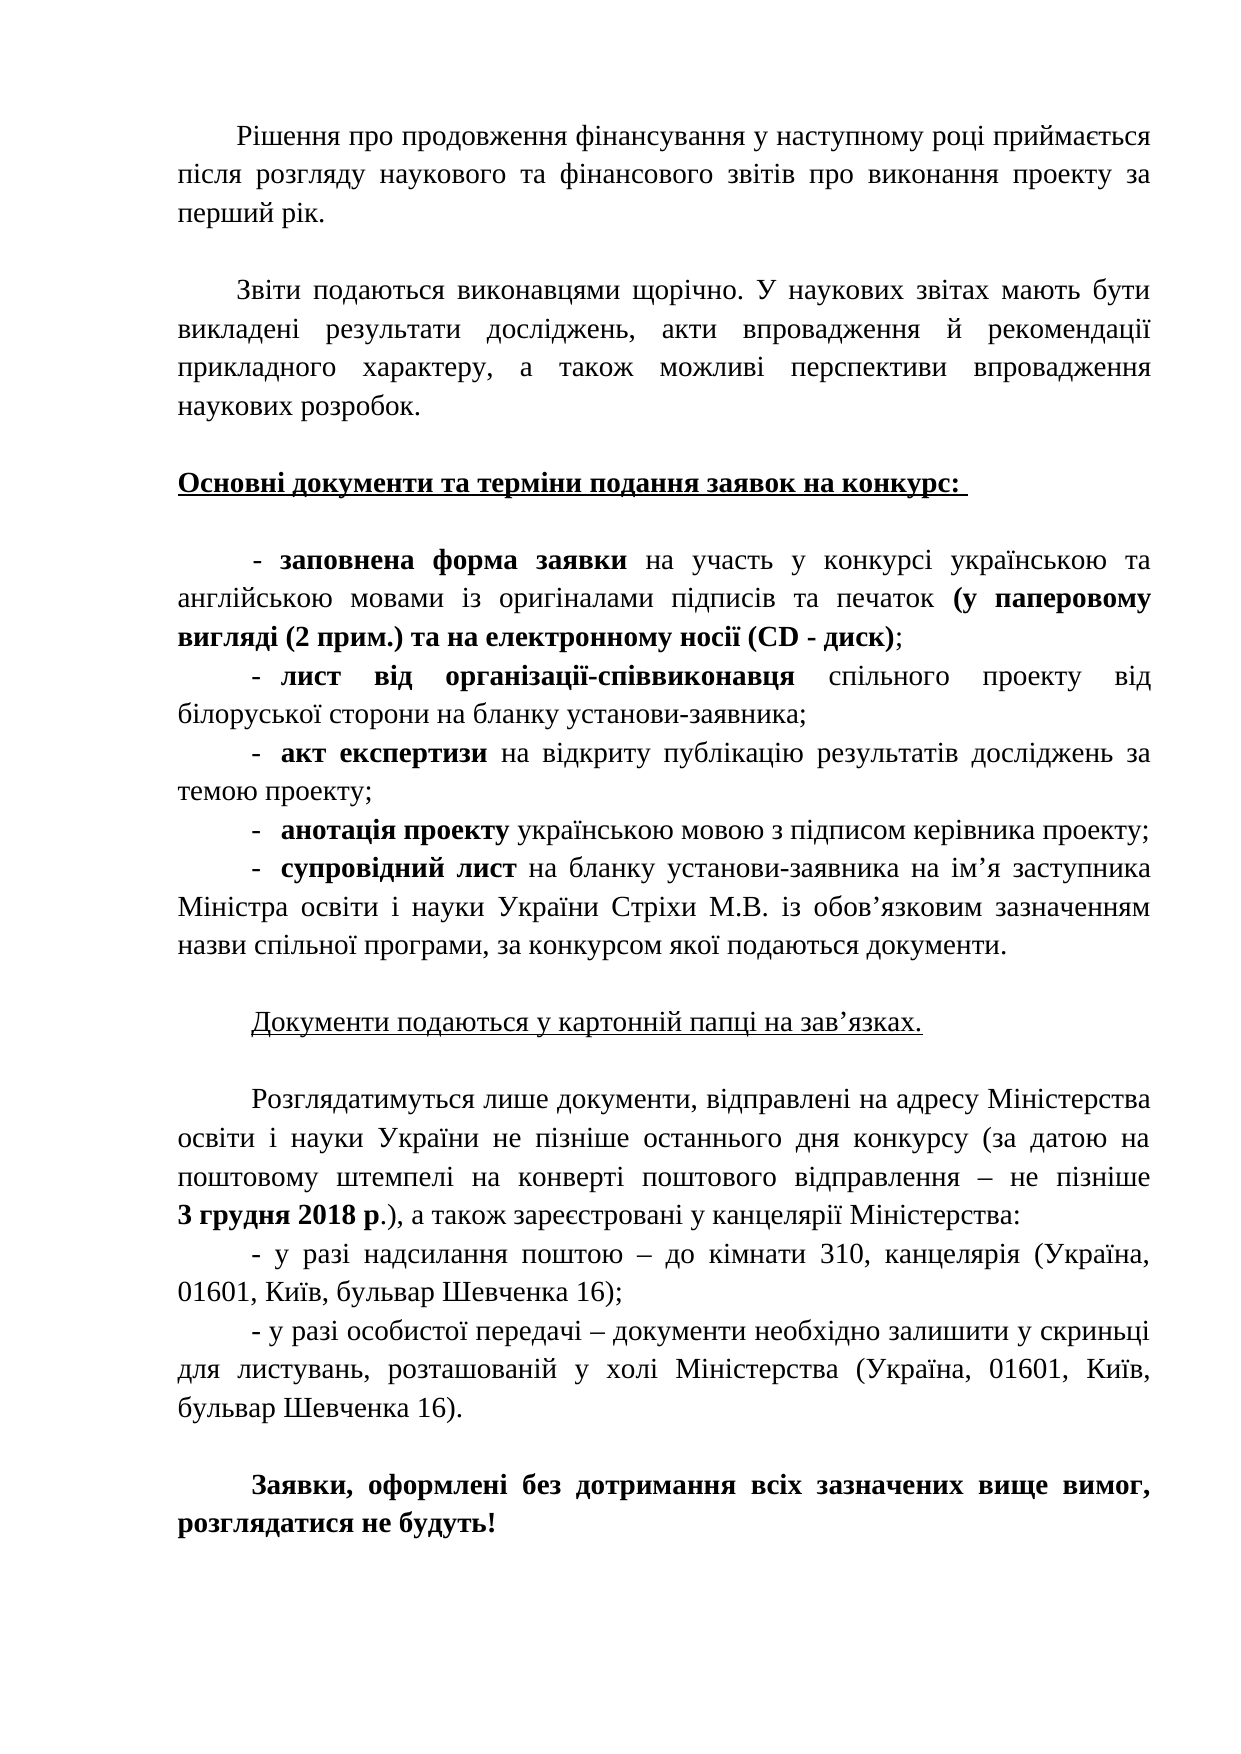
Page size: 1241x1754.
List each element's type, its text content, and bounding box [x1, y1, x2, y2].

text - супровідний лист на бланку установи-заявника на ім’я заступника Міністра освіти і науки України Стріхи М.В. із обов’язковим зазначенням назви спільної програми, за конкурсом якої подаються документи. [177, 850, 1152, 961]
text Рішення про продовження фінансування у наступному році приймається після розгляду наукового та фінансового звітів про виконання проекту за перший рік. [177, 118, 1152, 229]
text Розглядатимуться лише документи, відправлені на адресу Міністерства освіти і науки України не пізніше останнього дня конкурсу (за датою на поштовому штемпелі на конверті поштового відправлення – не пізніше 3 грудня 2018 р.), а також зареєстровані у канцелярії Міністерства: [177, 1082, 1152, 1231]
text - у разі особистої передачі – документи необхідно залишити у скриньці для листувань, розташованій у холі Міністерства (Україна, 01601, Київ, бульвар Шевченка 16). [177, 1313, 1152, 1423]
text - акт експертизи на відкриту публікацію результатів досліджень за темою проекту; [177, 735, 1152, 807]
text Документи подаються у картонній папці на зав’язках. [177, 1004, 1152, 1038]
text - анотація проекту українською мовою з підписом керівника проекту; [177, 812, 1152, 845]
text Звіти подаються виконавцями щорічно. У наукових звітах мають бути викладені результати досліджень, акти впровадження й рекомендації прикладного характеру, а також можливі перспективи впровадження наукових розробок. [177, 272, 1152, 421]
text - заповнена форма заявки на участь у конкурсі українською та англійською мовами із оригіналами підписів та печаток (у паперовому вигляді (2 прим.) та на електронному носії (СD - диск); [177, 542, 1152, 653]
text Основні документи та терміни подання заявок на конкурс: [177, 465, 1152, 498]
text - у разі надсилання поштою – до кімнати 310, канцелярія (Україна, 01601, Київ, бульвар Шевченка 16); [177, 1236, 1152, 1308]
text Заявки, оформлені без дотримання всіх зазначених вище вимог, розглядатися не будуть! [177, 1467, 1152, 1539]
text - лист від організації-співвиконавця спільного проекту від білоруської сторони на бланку установи-заявника; [177, 658, 1152, 730]
